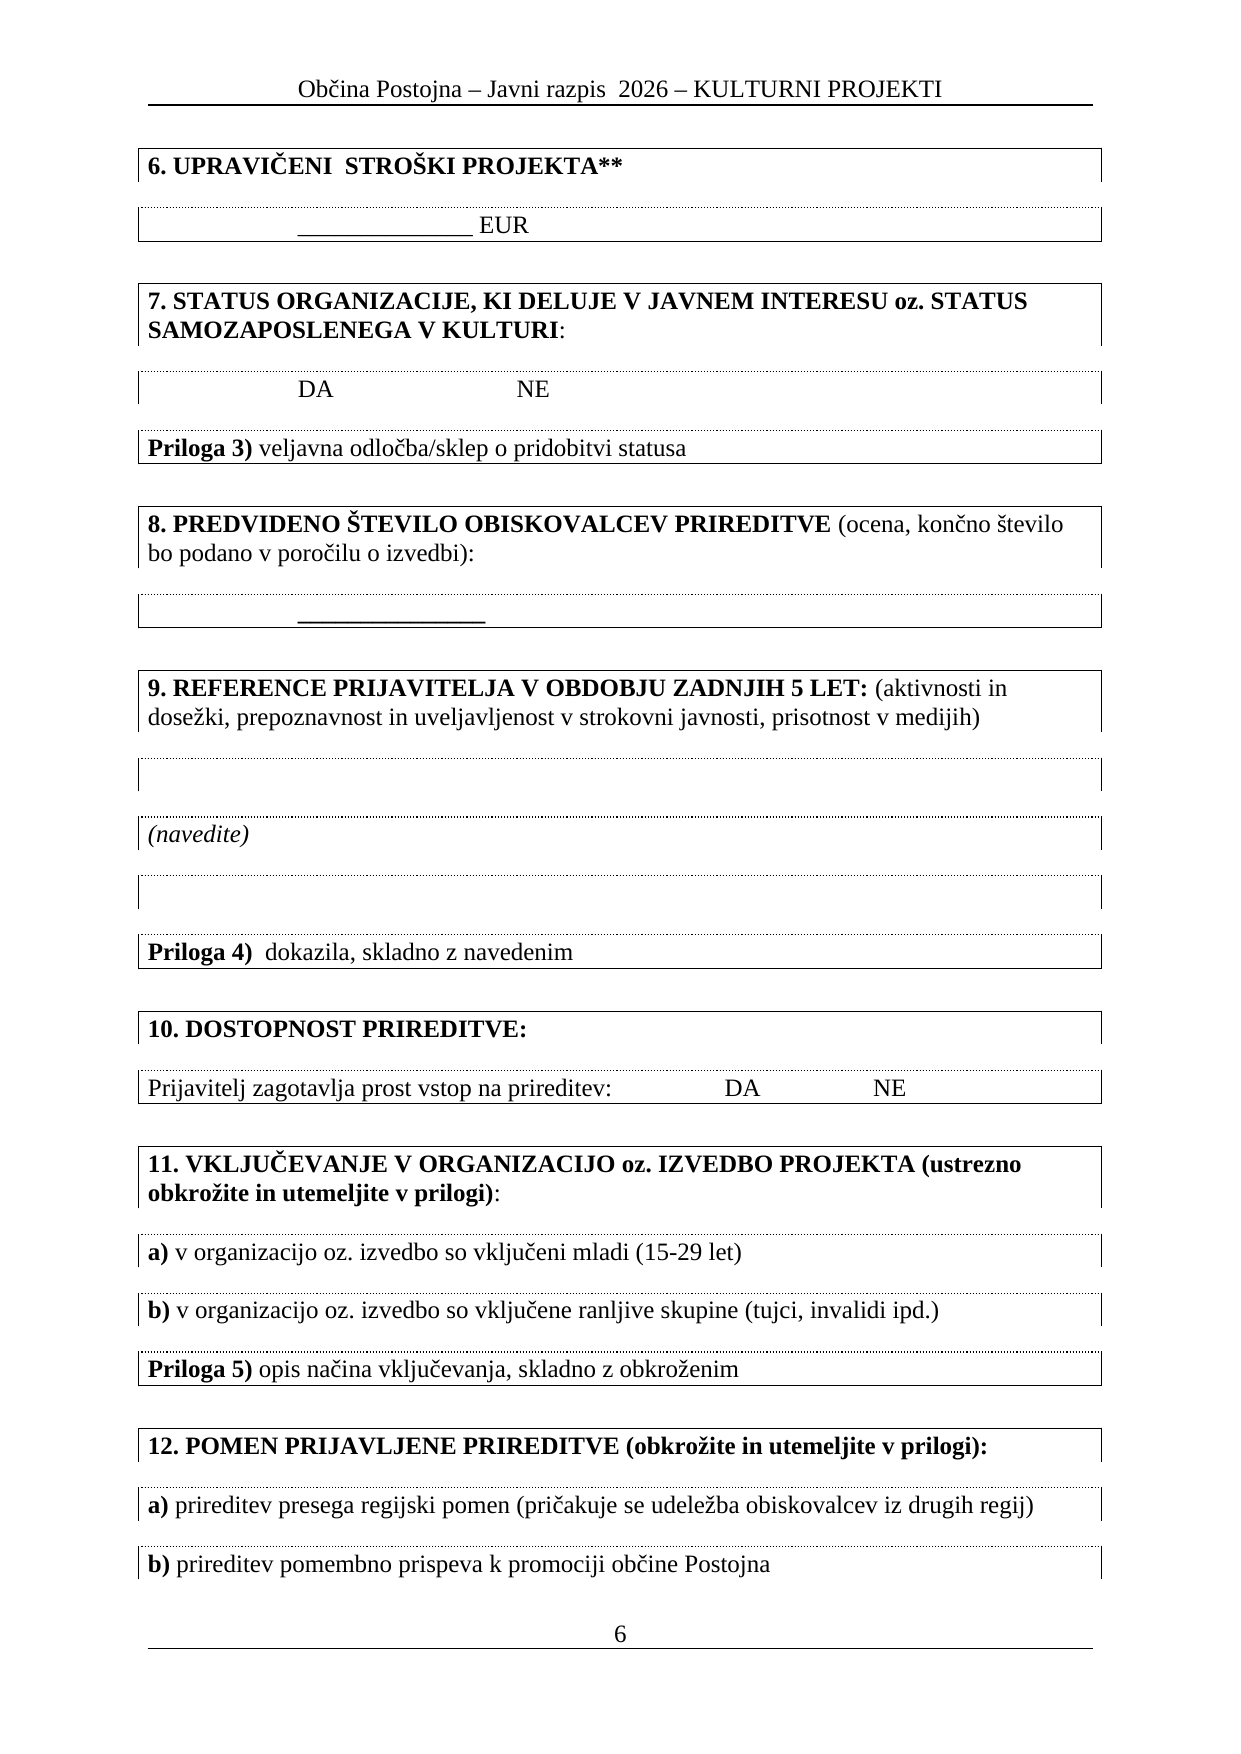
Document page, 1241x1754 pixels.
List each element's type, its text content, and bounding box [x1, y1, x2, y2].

text 10. DOSTOPNOST PRIREDITVE: [139, 1012, 1101, 1044]
text Prijavitelj zagotavlja prost vstop na prireditev: DA NE [138, 1069, 1101, 1103]
text a) v organizacijo oz. izvedbo so vključeni mladi (15-29 let) [138, 1233, 1101, 1267]
text Priloga 5) opis načina vključevanja, skladno z obkroženim [139, 1351, 1101, 1385]
text 7. STATUS ORGANIZACIJE, KI DELUJE V JAVNEM INTERESU oz. STATUS SAMOZAPOSLENEGA V KULTURI: [139, 284, 1101, 346]
text Priloga 3) veljavna odločba/sklep o pridobitvi statusa [138, 429, 1101, 463]
text DA NE [139, 371, 1101, 404]
text 11. VKLJUČEVANJE V ORGANIZACIJO oz. IZVEDBO PROJEKTA (ustrezno obkrožite in utemeljite v prilogi): [139, 1147, 1101, 1208]
text (navedite) [139, 816, 1101, 850]
text b) prireditev pomembno prispeva k promociji občine Postojna [139, 1546, 1101, 1579]
text 9. REFERENCE PRIJAVITELJA V OBDOBJU ZADNJIH 5 LET: (aktivnosti in dosežki, prepoznavnost in uveljavljenost v strokovni javnosti, prisotnost v medijih) [139, 671, 1101, 732]
text _______________ [138, 593, 1101, 627]
text ______________ EUR [139, 207, 1101, 241]
text b) v organizacijo oz. izvedbo so vključene ranljive skupine (tujci, invalidi ipd.) [138, 1292, 1101, 1326]
text 6. UPRAVIČENI STROŠKI PROJEKTA** [139, 149, 1101, 182]
text 8. PREDVIDENO ŠTEVILO OBISKOVALCEV PRIREDITVE (ocena, končno število bo podano v poročilu o izvedbi): [139, 507, 1101, 568]
text Priloga 4) dokazila, skladno z navedenim [139, 934, 1101, 968]
text 12. POMEN PRIJAVLJENE PRIREDITVE (obkrožite in utemeljite v prilogi): [139, 1429, 1101, 1462]
text a) prireditev presega regijski pomen (pričakuje se udeležba obiskovalcev iz drugih regij) [139, 1487, 1101, 1521]
